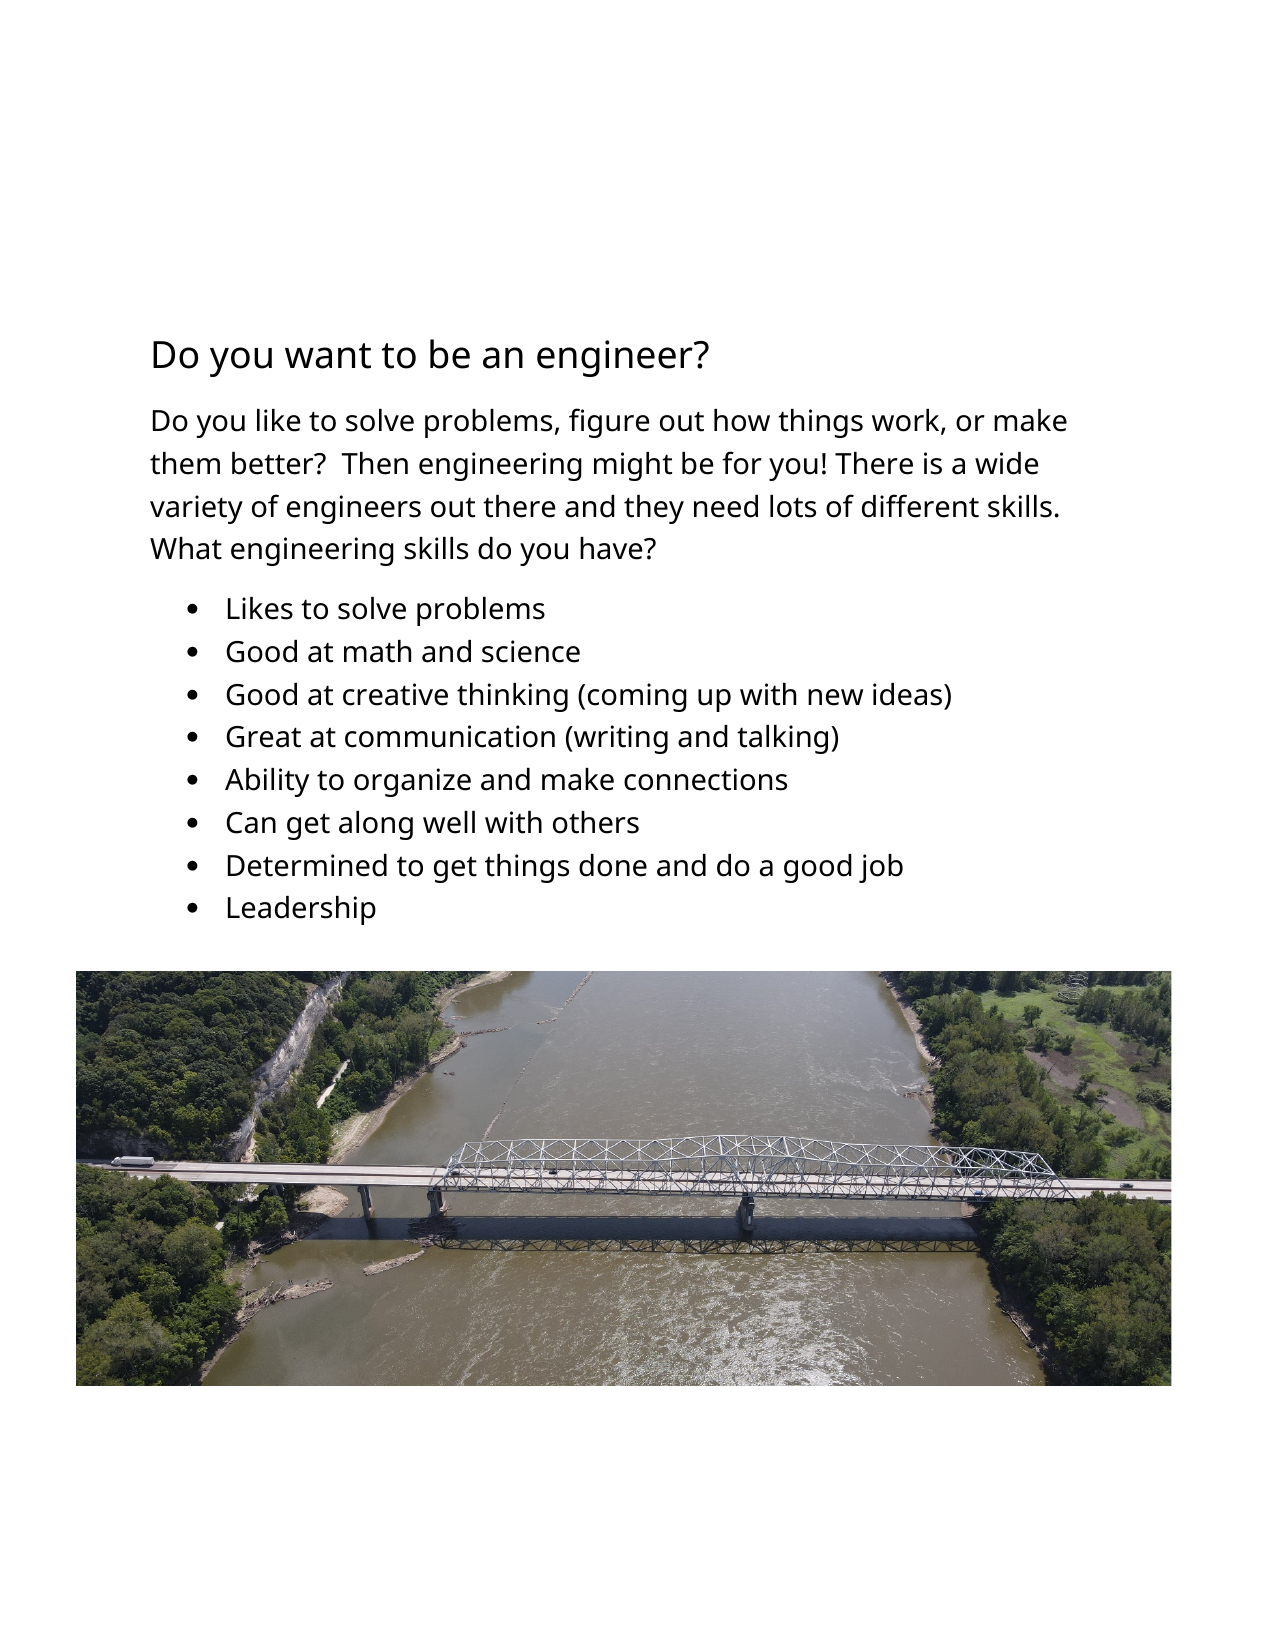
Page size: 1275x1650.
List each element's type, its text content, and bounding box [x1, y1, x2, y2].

list Likes to solve problems [187, 588, 1125, 628]
text Do you want to be an engineer? [150, 328, 1125, 379]
text Do you like to solve problems, figure out how things work, or make them better? Then engineering might be for you! There is a wide variety of engineers out there and they need lots of different skills. What engineering skills do you have? [150, 400, 1125, 568]
list Good at math and science [187, 631, 1125, 671]
list Great at communication (writing and talking) [187, 717, 1125, 756]
list Leadership [187, 888, 1125, 927]
list Determined to get things done and do a good job [187, 845, 1125, 885]
list Can get along well with others [187, 802, 1125, 842]
list Ability to organize and make connections [187, 759, 1125, 799]
picture [76, 971, 1172, 1386]
list Good at creative thinking (coming up with new ideas) [187, 674, 1125, 713]
